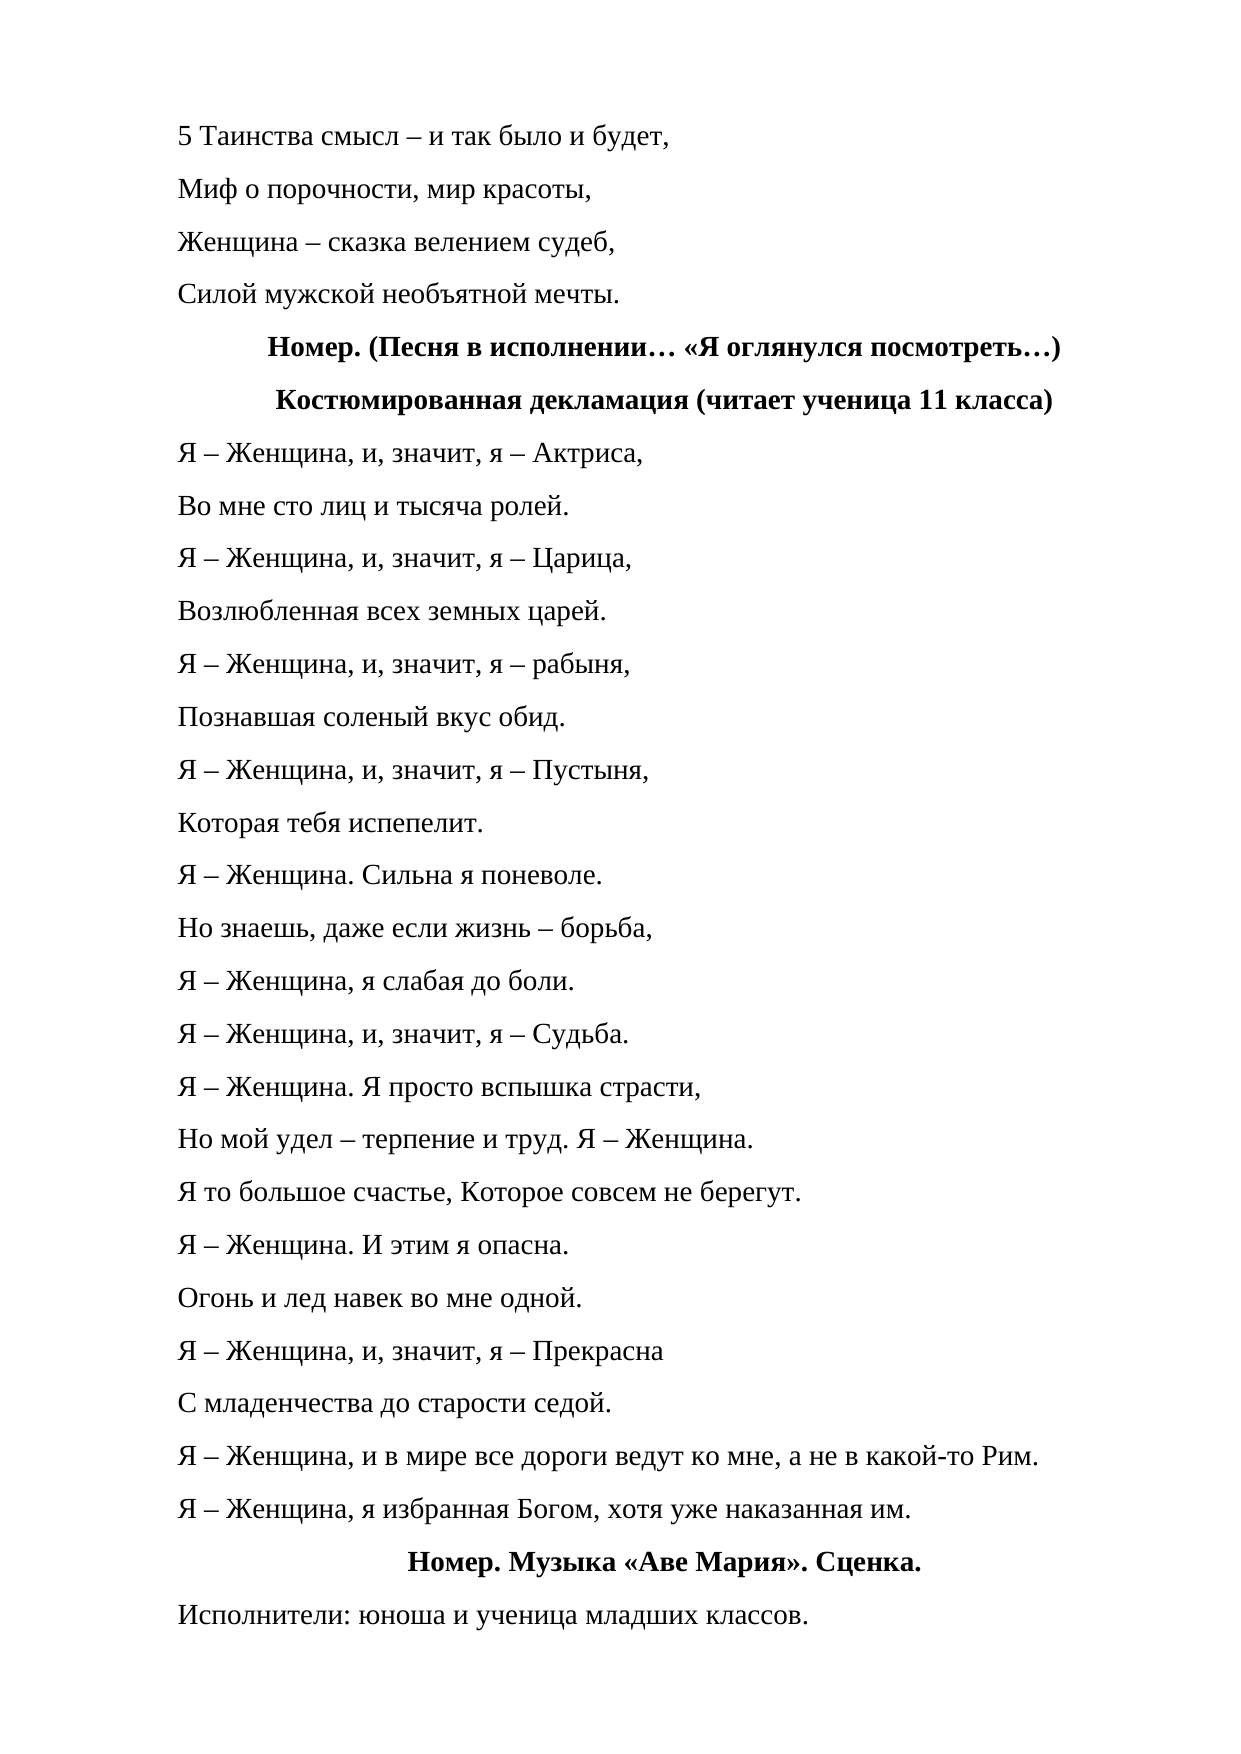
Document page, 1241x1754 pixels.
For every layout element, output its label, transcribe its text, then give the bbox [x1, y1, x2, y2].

text Я – Женщина, я слабая до боли. [177, 963, 1152, 997]
text С младенчества до старости седой. [177, 1386, 1152, 1419]
text Миф о порочности, мир красоты, [177, 171, 1152, 204]
text Возлюбленная всех земных царей. [177, 593, 1152, 627]
text Которая тебя испепелит. [177, 805, 1152, 838]
text Силой мужской необъятной мечты. [177, 277, 1152, 310]
text 5 Таинства смысл – и так было и будет, [177, 118, 1152, 152]
text Номер. Музыка «Аве Мария». Сценка. [177, 1544, 1152, 1578]
text Я – Женщина, и, значит, я – Пустыня, [177, 752, 1152, 785]
text Я – Женщина. И этим я опасна. [177, 1227, 1152, 1261]
text Я – Женщина, я избранная Богом, хотя уже наказанная им. [177, 1491, 1152, 1525]
text Но знаешь, даже если жизнь – борьба, [177, 910, 1152, 944]
text Познавшая соленый вкус обид. [177, 699, 1152, 733]
text Огонь и лед навек во мне одной. [177, 1280, 1152, 1313]
text Я – Женщина, и, значит, я – Прекрасна [177, 1333, 1152, 1366]
text Я – Женщина. Я просто вспышка страсти, [177, 1069, 1152, 1102]
text Номер. (Песня в исполнении… «Я оглянулся посмотреть…) [177, 329, 1152, 363]
text Во мне сто лиц и тысяча ролей. [177, 488, 1152, 521]
text Я – Женщина, и, значит, я – Актриса, [177, 435, 1152, 468]
text Исполнители: юноша и ученица младших классов. [177, 1597, 1152, 1630]
text Я – Женщина, и, значит, я – рабыня, [177, 646, 1152, 680]
text Я – Женщина, и, значит, я – Царица, [177, 541, 1152, 574]
text Я – Женщина. Сильна я поневоле. [177, 857, 1152, 891]
text Женщина – сказка велением судеб, [177, 224, 1152, 257]
text Но мой удел – терпение и труд. Я – Женщина. [177, 1122, 1152, 1155]
text Я то большое счастье, Которое совсем не берегут. [177, 1174, 1152, 1208]
text Костюмированная декламация (читает ученица 11 класса) [177, 382, 1152, 416]
text Я – Женщина, и в мире все дороги ведут ко мне, а не в какой-то Рим. [177, 1438, 1152, 1472]
text Я – Женщина, и, значит, я – Судьба. [177, 1016, 1152, 1049]
